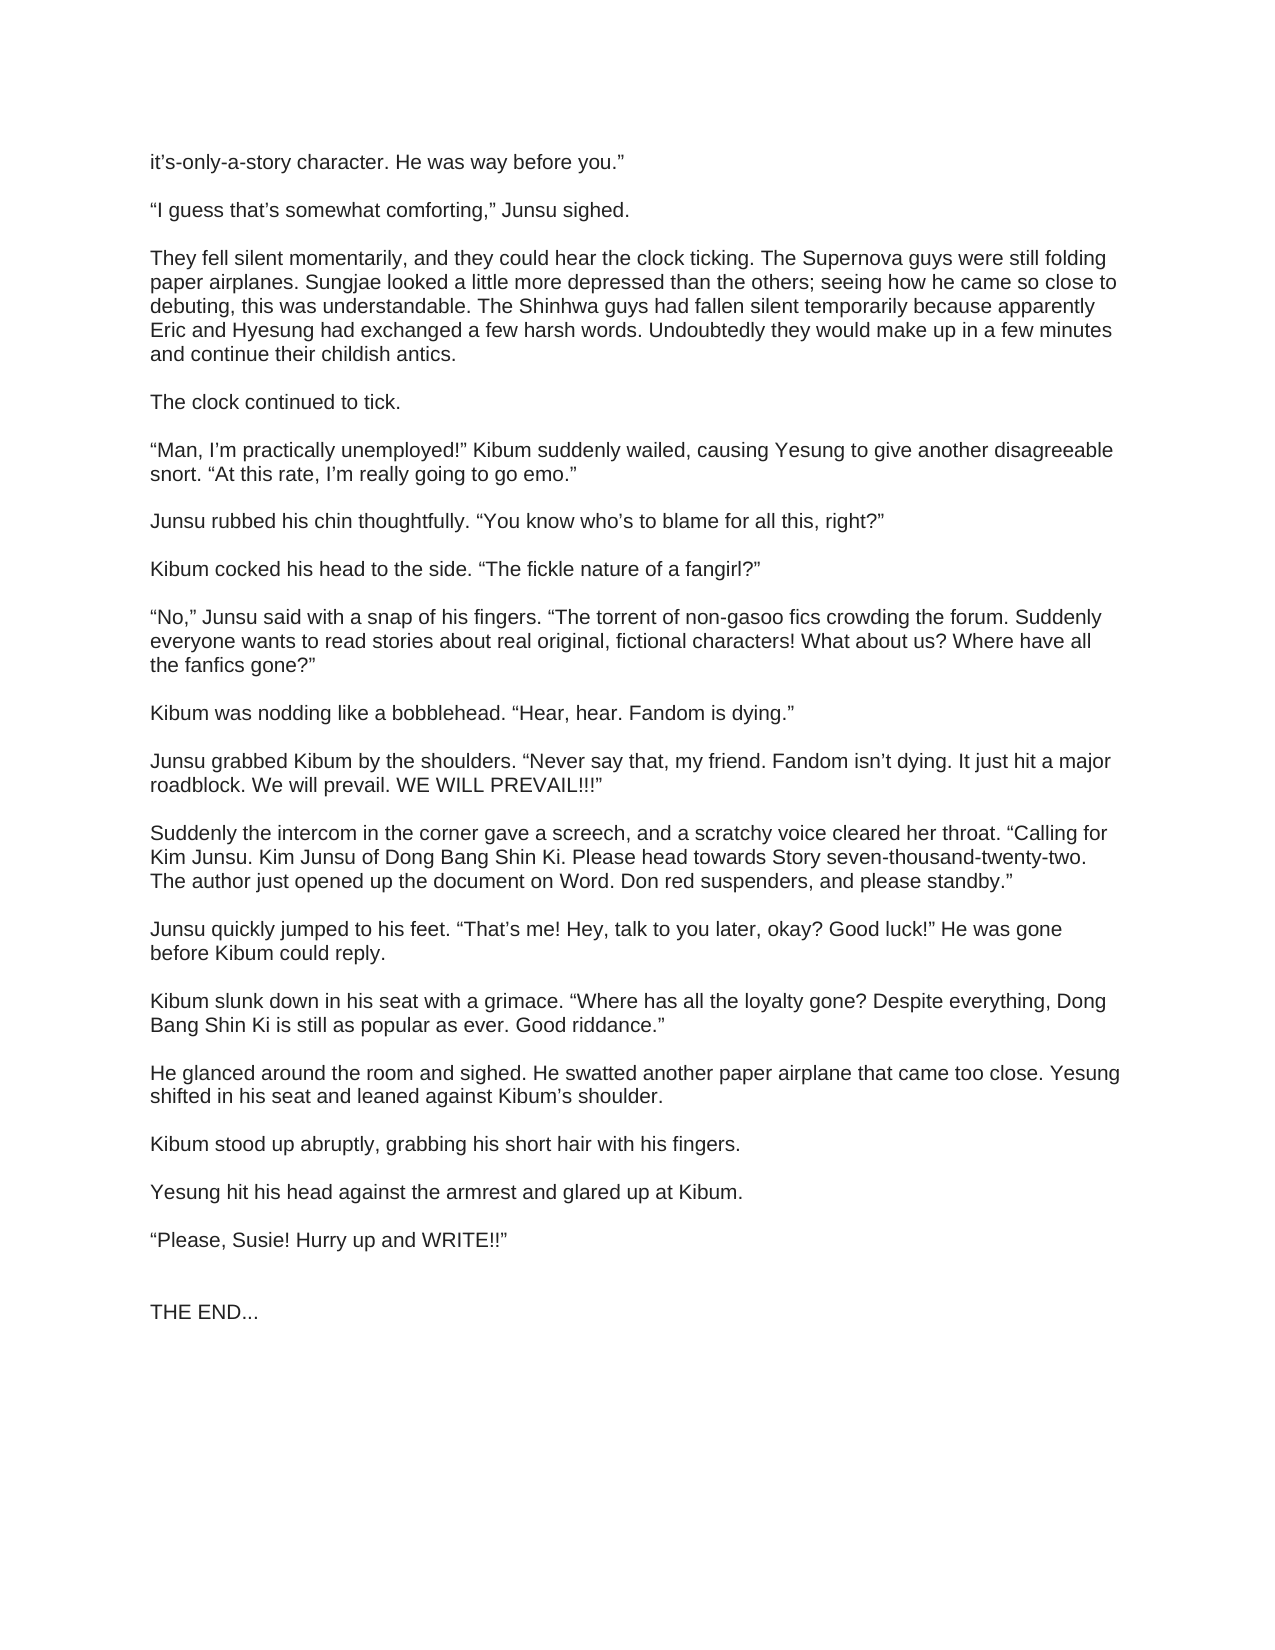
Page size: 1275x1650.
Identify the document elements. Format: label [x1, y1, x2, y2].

text [150, 150, 1125, 1492]
